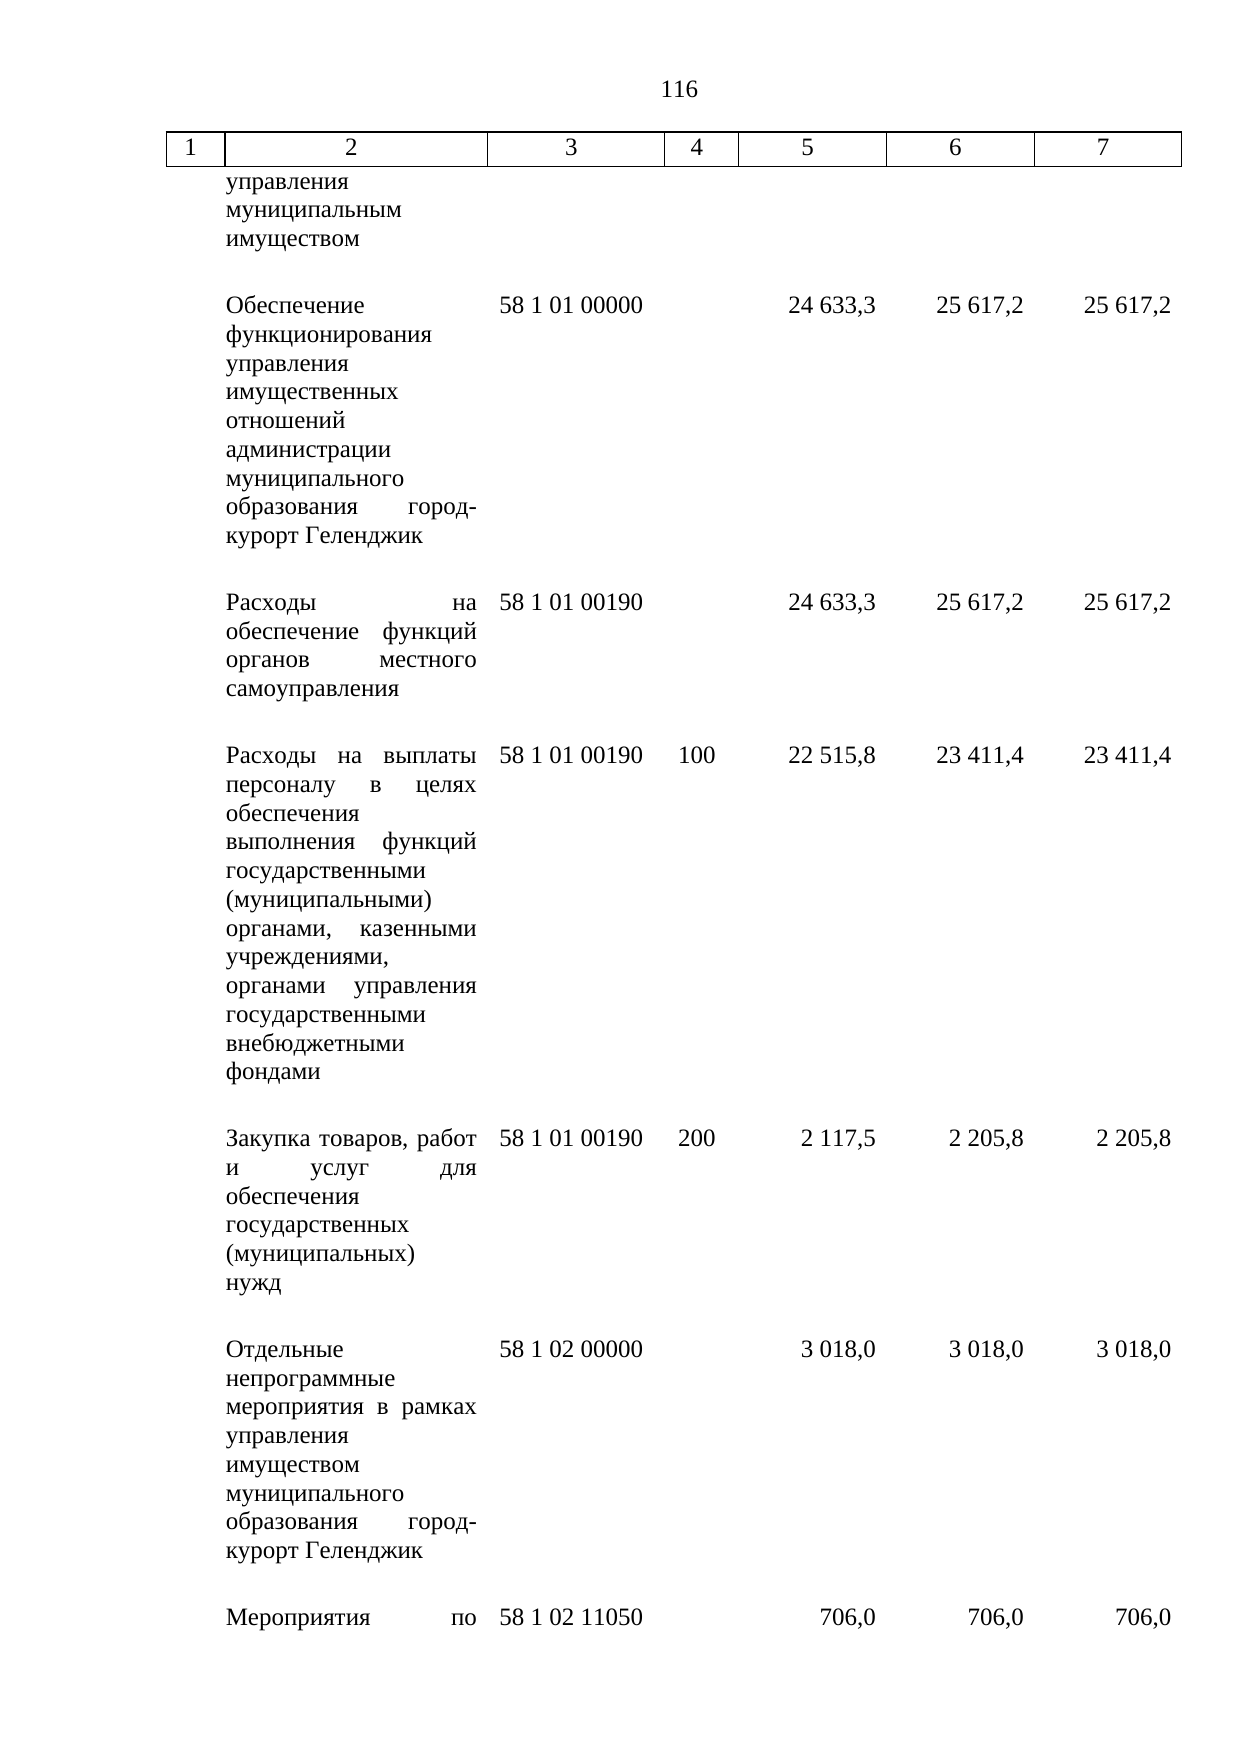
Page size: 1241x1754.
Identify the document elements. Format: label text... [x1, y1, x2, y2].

table_header 4 [665, 133, 738, 166]
table_header 6 [887, 133, 1034, 166]
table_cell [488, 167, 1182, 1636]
table_header 5 [739, 133, 886, 166]
table_header 1 [167, 133, 224, 166]
table_header 7 [1035, 133, 1181, 166]
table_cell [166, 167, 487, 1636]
table_header 3 [488, 133, 664, 166]
table_header 2 [226, 133, 487, 166]
